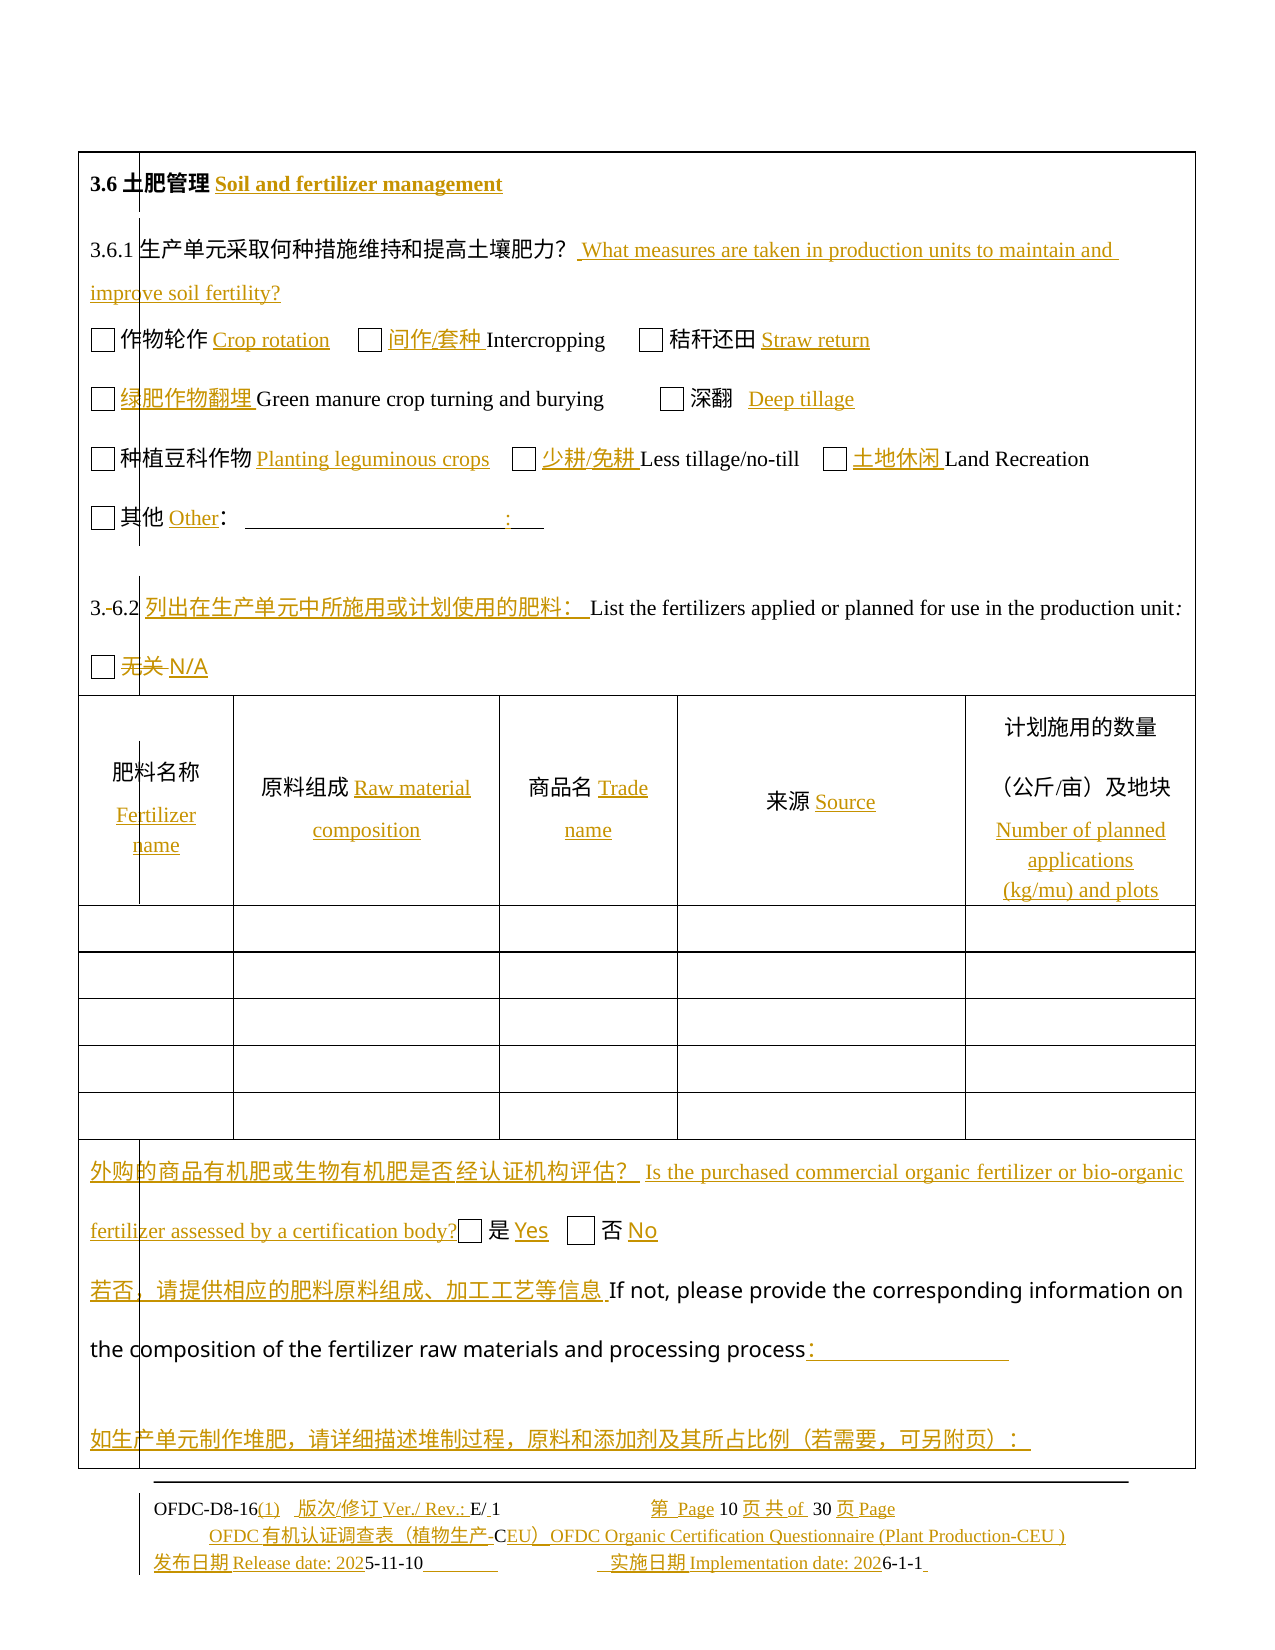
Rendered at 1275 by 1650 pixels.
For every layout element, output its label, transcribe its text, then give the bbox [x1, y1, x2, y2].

table_cell [678, 999, 965, 1045]
table_cell [79, 1093, 233, 1139]
table_cell [500, 953, 677, 998]
table_cell [678, 953, 965, 998]
table_cell 商品名 [500, 696, 677, 904]
table_cell [79, 953, 233, 998]
table_cell 3.6 土肥管理 3.6.1 生产单元采取何种措施维持和提高土壤肥力？ 作物轮作 Intercropping 秸秆还田 Green manure crop turning and burying 深翻 种植豆科作物 Less tillage/no-till Land Recreation 其他： 3.6.2 List the fertilizers applied or planned for use in the production unit: [79, 153, 1195, 695]
table_cell [500, 999, 677, 1045]
table_cell [79, 906, 233, 951]
table_cell [966, 1093, 1195, 1139]
table_cell 是 否 If not, please provide the corresponding information on the composition of the fertilizer raw materials and processing process [79, 1140, 139, 1468]
table_cell [678, 1093, 965, 1139]
table_cell 来源 [678, 696, 965, 904]
table_cell [79, 999, 233, 1045]
table_cell [234, 1046, 499, 1092]
table_cell 肥料名称 [79, 696, 233, 904]
table_cell [500, 906, 677, 951]
table_cell 是 否 If not, please provide the corresponding information on the composition of the fertilizer raw materials and processing process [140, 1140, 1195, 1468]
table_cell [234, 1093, 499, 1139]
table_cell [678, 906, 965, 951]
table_cell [966, 1046, 1195, 1092]
table_cell [966, 953, 1195, 998]
table_cell [678, 1046, 965, 1092]
table_cell 原料组成 [234, 696, 499, 904]
table_cell [966, 906, 1195, 951]
table_cell [966, 999, 1195, 1045]
table_cell [500, 1046, 677, 1092]
table_cell [234, 953, 499, 998]
table_cell [234, 906, 499, 951]
table_cell [79, 1046, 233, 1092]
table_cell 计划施用的数量 （公斤/亩）及地块 [966, 696, 1195, 904]
table_cell [500, 1093, 677, 1139]
table_cell [234, 999, 499, 1045]
